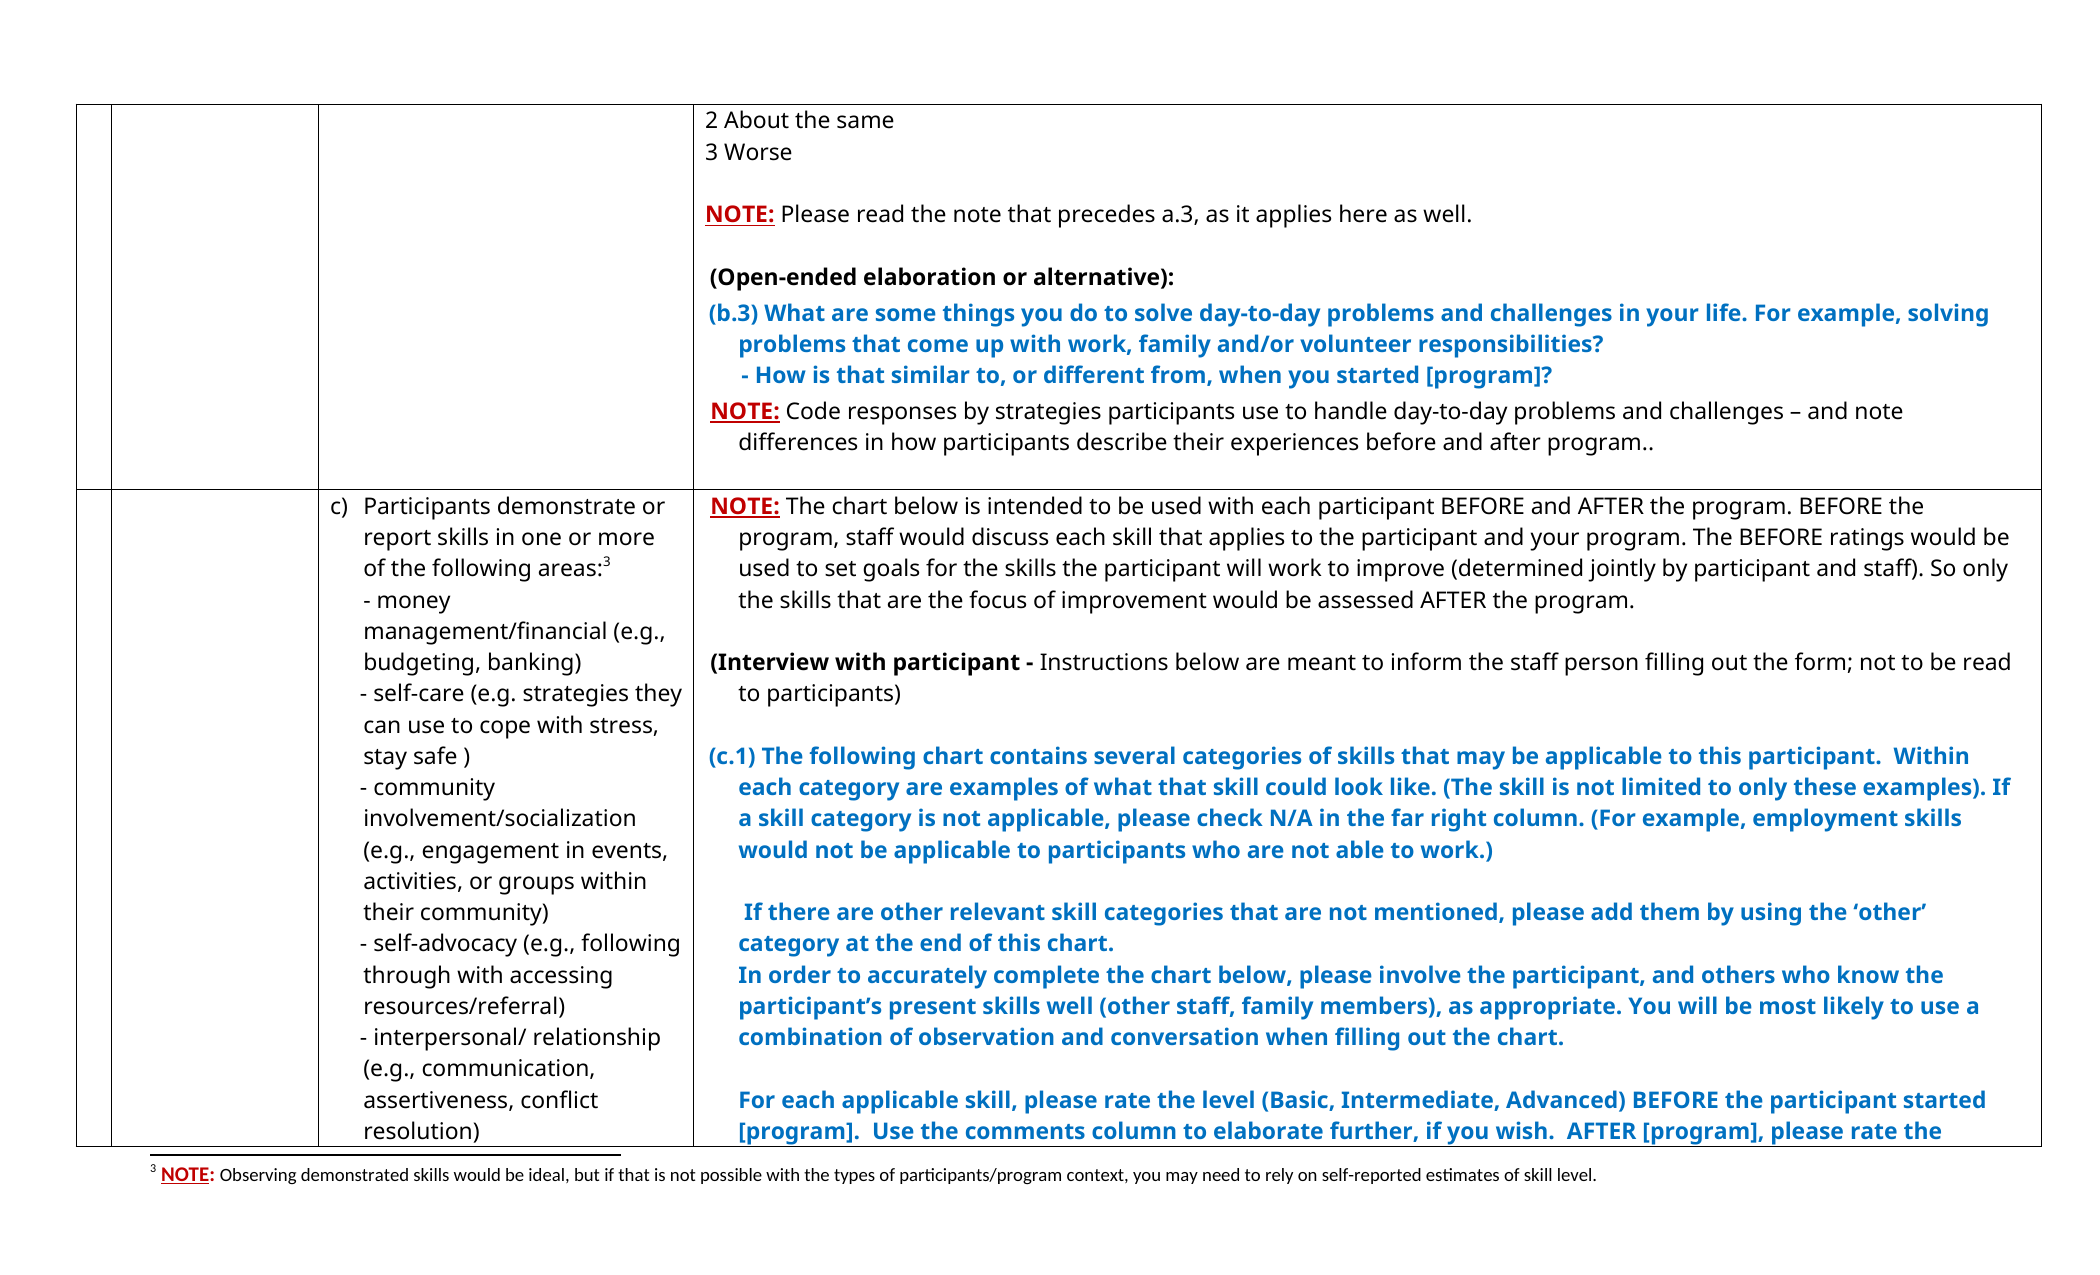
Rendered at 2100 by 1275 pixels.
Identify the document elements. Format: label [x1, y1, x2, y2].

table_cell [112, 490, 318, 1146]
table_cell [112, 105, 318, 489]
table_cell [694, 105, 2041, 489]
table_cell [694, 490, 2041, 1146]
table_cell [77, 105, 111, 489]
table_cell [319, 490, 693, 1146]
table_cell [77, 490, 111, 1146]
table_cell [319, 105, 693, 489]
